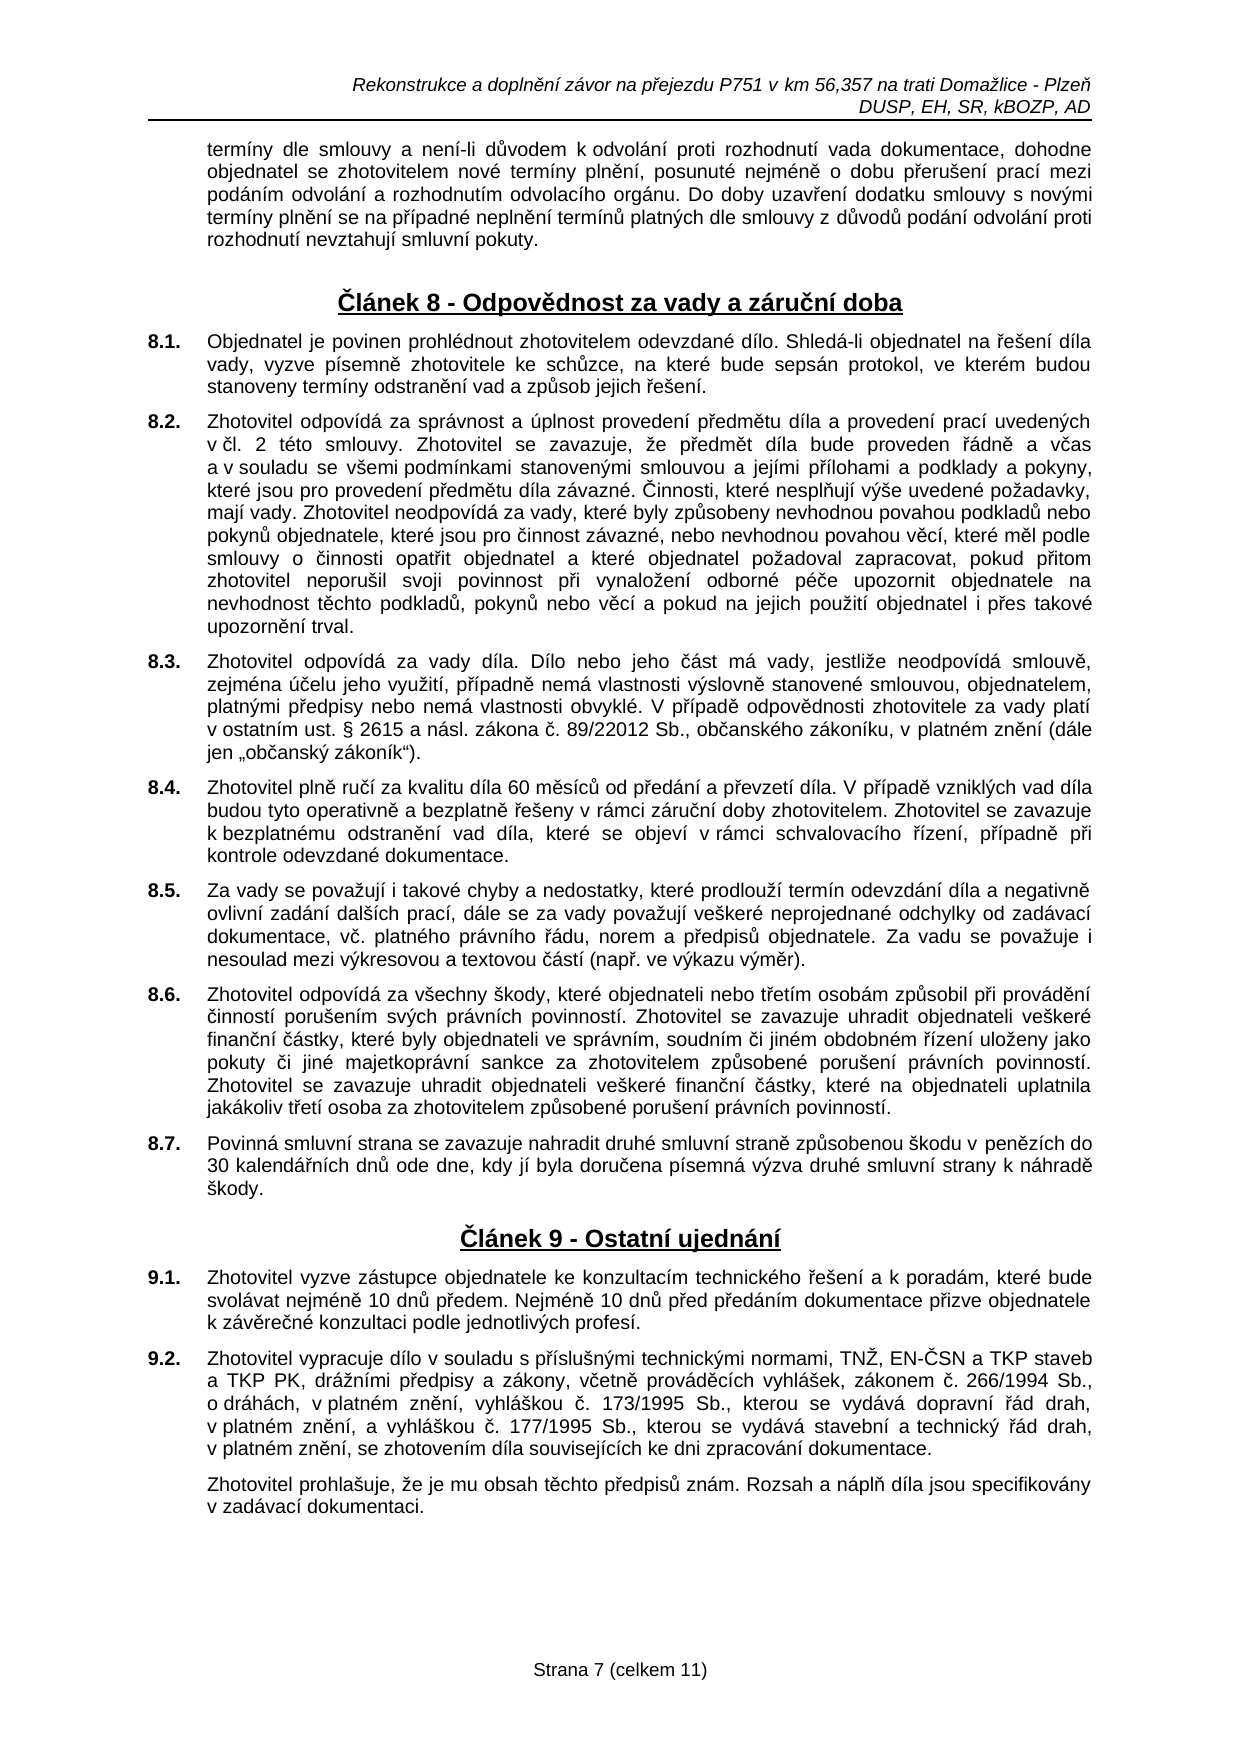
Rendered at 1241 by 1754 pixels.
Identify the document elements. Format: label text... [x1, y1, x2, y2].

text Zhotovitel prohlašuje, že je mu obsah těchto předpisů znám. Rozsah a náplň díla jsou specifikovány v zadávací dokumentaci. [207, 1472, 1092, 1518]
text 8.1. Objednatel je povinen prohlédnout zhotovitelem odevzdané dílo. Shledá-li objednatel na řešení díla vady, vyzve písemně zhotovitele ke schůzce, na které bude sepsán protokol, ve kterém budou stanoveny termíny odstranění vad a způsob jejich řešení. [148, 330, 1092, 398]
text 8.6. Zhotovitel odpovídá za všechny škody, které objednateli nebo třetím osobám způsobil při provádění činností porušením svých právních povinností. Zhotovitel se zavazuje uhradit objednateli veškeré finanční částky, které byly objednateli ve správním, soudním či jiném obdobném řízení uloženy jako pokuty či jiné majetkoprávní sankce za zhotovitelem způsobené porušení právních povinností. Zhotovitel se zavazuje uhradit objednateli veškeré finanční částky, které na objednateli uplatnila jakákoliv třetí osoba za zhotovitelem způsobené porušení právních povinností. [148, 983, 1092, 1119]
subtitle Článek 9 - Ostatní ujednání [148, 1224, 1092, 1253]
text 9.1. Zhotovitel vyzve zástupce objednatele ke konzultacím technického řešení a k poradám, které bude svolávat nejméně 10 dnů předem. Nejméně 10 dnů před předáním dokumentace přizve objednatele k závěrečné konzultaci podle jednotlivých profesí. [148, 1266, 1092, 1334]
subtitle Článek 8 - Odpovědnost za vady a záruční doba [148, 288, 1092, 317]
text 9.2. Zhotovitel vypracuje dílo v souladu s příslušnými technickými normami, TNŽ, EN-ČSN a TKP staveb a TKP PK, drážními předpisy a zákony, včetně prováděcích vyhlášek, zákonem č. 266/1994 Sb., o dráhách, v platném znění, vyhláškou č. 173/1995 Sb., kterou se vydává dopravní řád drah, v platném znění, a vyhláškou č. 177/1995 Sb., kterou se vydává stavební a technický řád drah, v platném znění, se zhotovením díla souvisejících ke dni zpracování dokumentace. [148, 1346, 1092, 1460]
text 8.4. Zhotovitel plně ručí za kvalitu díla 60 měsíců od předání a převzetí díla. V případě vzniklých vad díla budou tyto operativně a bezplatně řešeny v rámci záruční doby zhotovitelem. Zhotovitel se zavazuje k bezplatnému odstranění vad díla, které se objeví v rámci schvalovacího řízení, případně při kontrole odevzdané dokumentace. [148, 776, 1092, 867]
text 8.5. Za vady se považují i takové chyby a nedostatky, které prodlouží termín odevzdání díla a negativně ovlivní zadání dalších prací, dále se za vady považují veškeré neprojednané odchylky od zadávací dokumentace, vč. platného právního řádu, norem a předpisů objednatele. Za vadu se považuje i nesoulad mezi výkresovou a textovou částí (např. ve výkazu výměr). [148, 879, 1092, 970]
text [148, 137, 1092, 251]
subtitle Povinná smluvní strana se zavazuje nahradit druhé smluvní straně způsobenou škodu v penězích do 30 kalendářních dnů ode dne, kdy jí byla doručena písemná výzva druhé smluvní strany k náhradě škody. [148, 1131, 1092, 1199]
subtitle 8.2. Zhotovitel odpovídá za správnost a úplnost provedení předmětu díla a provedení prací uvedených v čl. 2 této smlouvy. Zhotovitel se zavazuje, že předmět díla bude proveden řádně a včas a v souladu se všemi podmínkami stanovenými smlouvou a jejími přílohami a podklady a pokyny, které jsou pro provedení předmětu díla závazné. Činnosti, které nesplňují výše uvedené požadavky, mají vady. Zhotovitel neodpovídá za vady, které byly způsobeny nevhodnou povahou podkladů nebo pokynů objednatele, které jsou pro činnost závazné, nebo nevhodnou povahou věcí, které měl podle smlouvy o činnosti opatřit objednatel a které objednatel požadoval zapracovat, pokud přitom zhotovitel neporušil svoji povinnost při vynaložení odborné péče upozornit objednatele na nevhodnost těchto podkladů, pokynů nebo věcí a pokud na jejich použití objednatel i přes takové upozornění trval. [148, 410, 1092, 637]
subtitle Zhotovitel odpovídá za vady díla. Dílo nebo jeho část má vady, jestliže neodpovídá smlouvě, zejména účelu jeho využití, případně nemá vlastnosti výslovně stanovené smlouvou, objednatelem, platnými předpisy nebo nemá vlastnosti obvyklé. V případě odpovědnosti zhotovitele za vady platí v ostatním ust. § 2615 a násl. zákona č. 89/22012 Sb., občanského zákoníku, v platném znění (dále jen „občanský zákoník“). [148, 650, 1092, 763]
